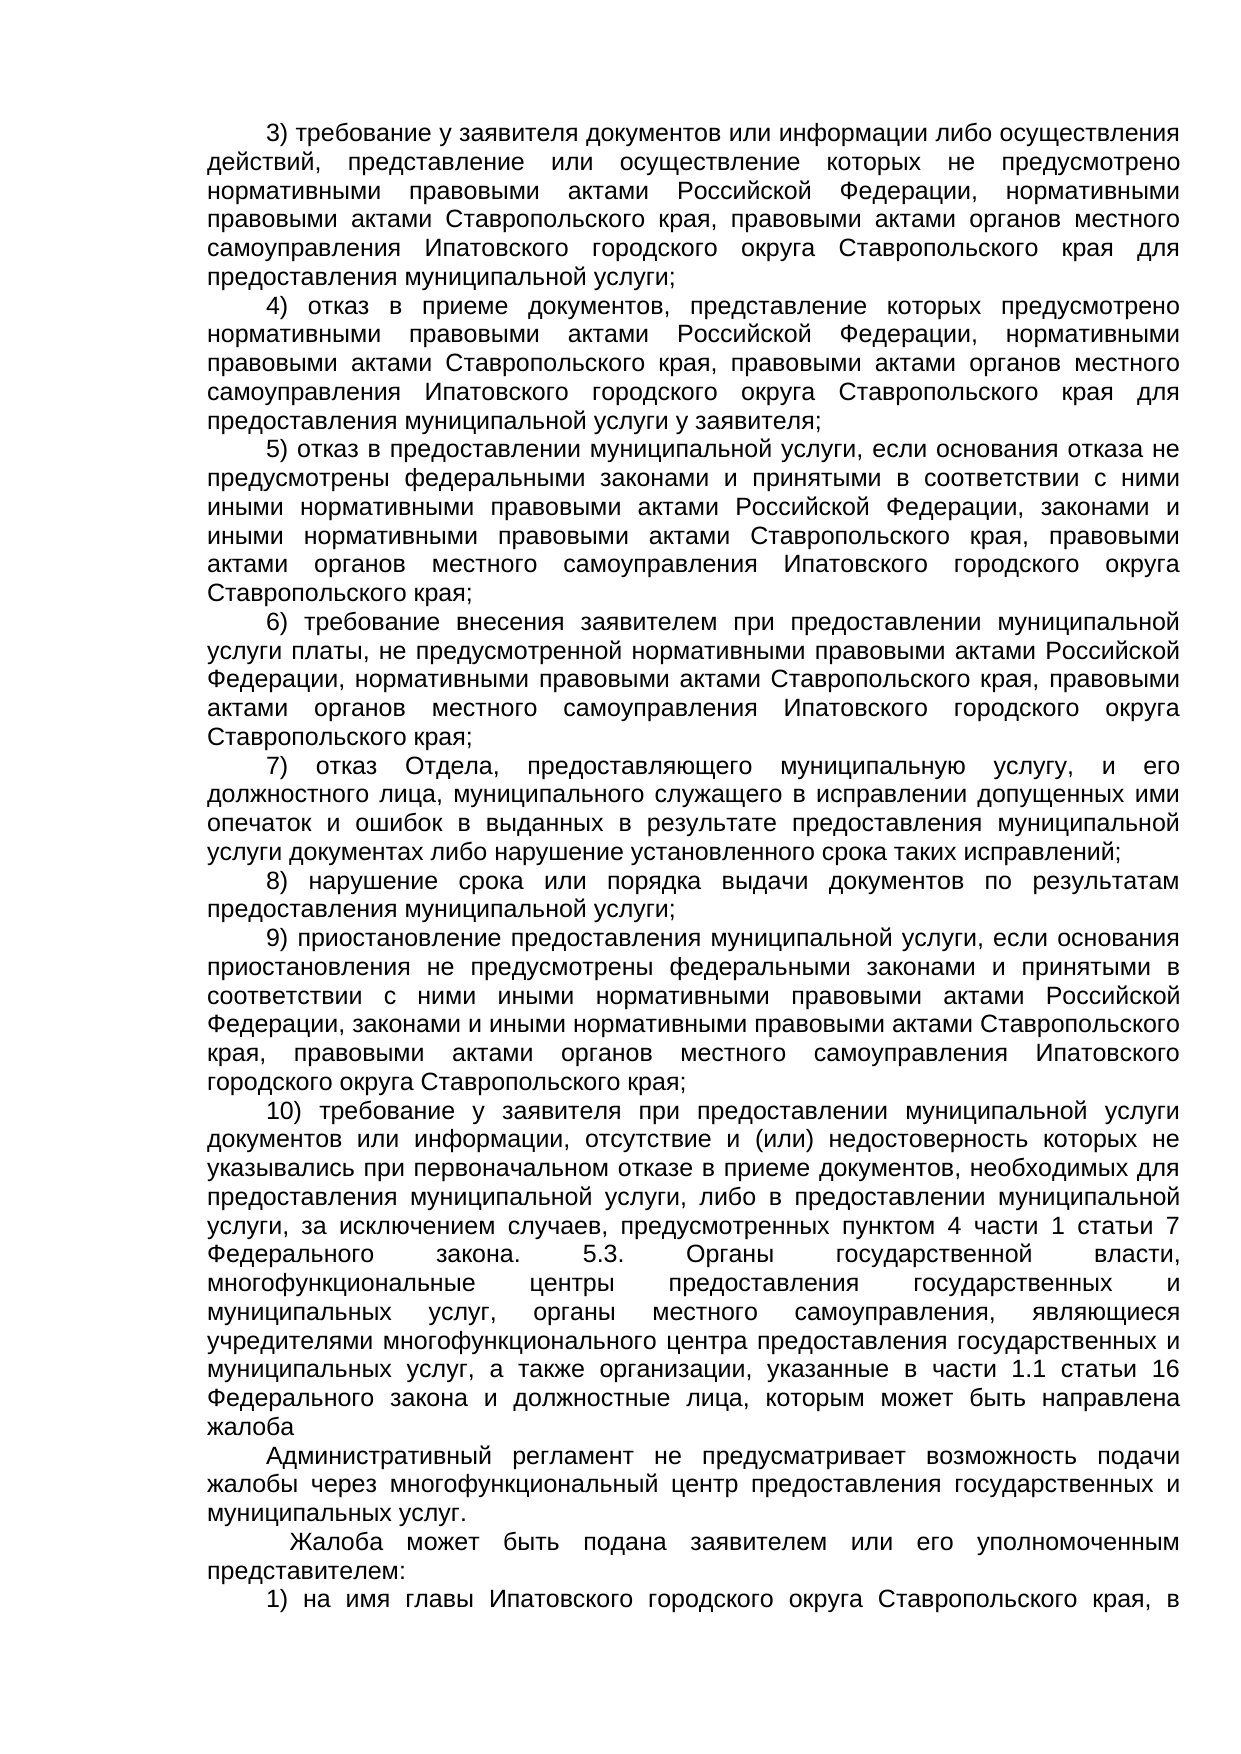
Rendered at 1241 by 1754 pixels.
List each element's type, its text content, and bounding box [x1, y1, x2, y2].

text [207, 1584, 1181, 1613]
text 4) отказ в приеме документов, представление которых предусмотрено нормативными правовыми актами Российской Федерации, нормативными правовыми актами Ставропольского края, правовыми актами органов местного самоуправления Ипатовского городского округа Ставропольского края для предоставления муниципальной услуги у заявителя; [207, 291, 1181, 434]
text 5) отказ в предоставлении муниципальной услуги, если основания отказа не предусмотрены федеральными законами и принятыми в соответствии с ними иными нормативными правовыми актами Российской Федерации, законами и иными нормативными правовыми актами Ставропольского края, правовыми актами органов местного самоуправления Ипатовского городского округа Ставропольского края; [207, 434, 1181, 607]
text 9) приостановление предоставления муниципальной услуги, если основания приостановления не предусмотрены федеральными законами и принятыми в соответствии с ними иными нормативными правовыми актами Российской Федерации, законами и иными нормативными правовыми актами Ставропольского края, правовыми актами органов местного самоуправления Ипатовского городского округа Ставропольского края; [207, 923, 1181, 1096]
text Административный регламент не предусматривает возможность подачи жалобы через многофункциональный центр предоставления государственных и муниципальных услуг. [207, 1441, 1181, 1527]
text 7) отказ Отдела, предоставляющего муниципальную услугу, и его должностного лица, муниципального служащего в исправлении допущенных ими опечаток и ошибок в выданных в результате предоставления муниципальной услуги документах либо нарушение установленного срока таких исправлений; [207, 751, 1181, 866]
text Жалоба может быть подана заявителем или его уполномоченным представителем: [207, 1527, 1181, 1584]
text 6) требование внесения заявителем при предоставлении муниципальной услуги платы, не предусмотренной нормативными правовыми актами Российской Федерации, нормативными правовыми актами Ставропольского края, правовыми актами органов местного самоуправления Ипатовского городского округа Ставропольского края; [207, 607, 1181, 751]
text 3) требование у заявителя документов или информации либо осуществления действий, представление или осуществление которых не предусмотрено нормативными правовыми актами Российской Федерации, нормативными правовыми актами Ставропольского края, правовыми актами органов местного самоуправления Ипатовского городского округа Ставропольского края для предоставления муниципальной услуги; [207, 118, 1181, 291]
text 10) требование у заявителя при предоставлении муниципальной услуги документов или информации, отсутствие и (или) недостоверность которых не указывались при первоначальном отказе в приеме документов, необходимых для предоставления муниципальной услуги, либо в предоставлении муниципальной услуги, за исключением случаев, предусмотренных пунктом 4 части 1 статьи 7 Федерального закона. 5.3. Органы государственной власти, многофункциональные центры предоставления государственных и муниципальных услуг, органы местного самоуправления, являющиеся учредителями многофункционального центра предоставления государственных и муниципальных услуг, а также организации, указанные в части 1.1 статьи 16 Федерального закона и должностные лица, которым может быть направлена жалоба [207, 1096, 1181, 1441]
text 8) нарушение срока или порядка выдачи документов по результатам предоставления муниципальной услуги; [207, 866, 1181, 923]
